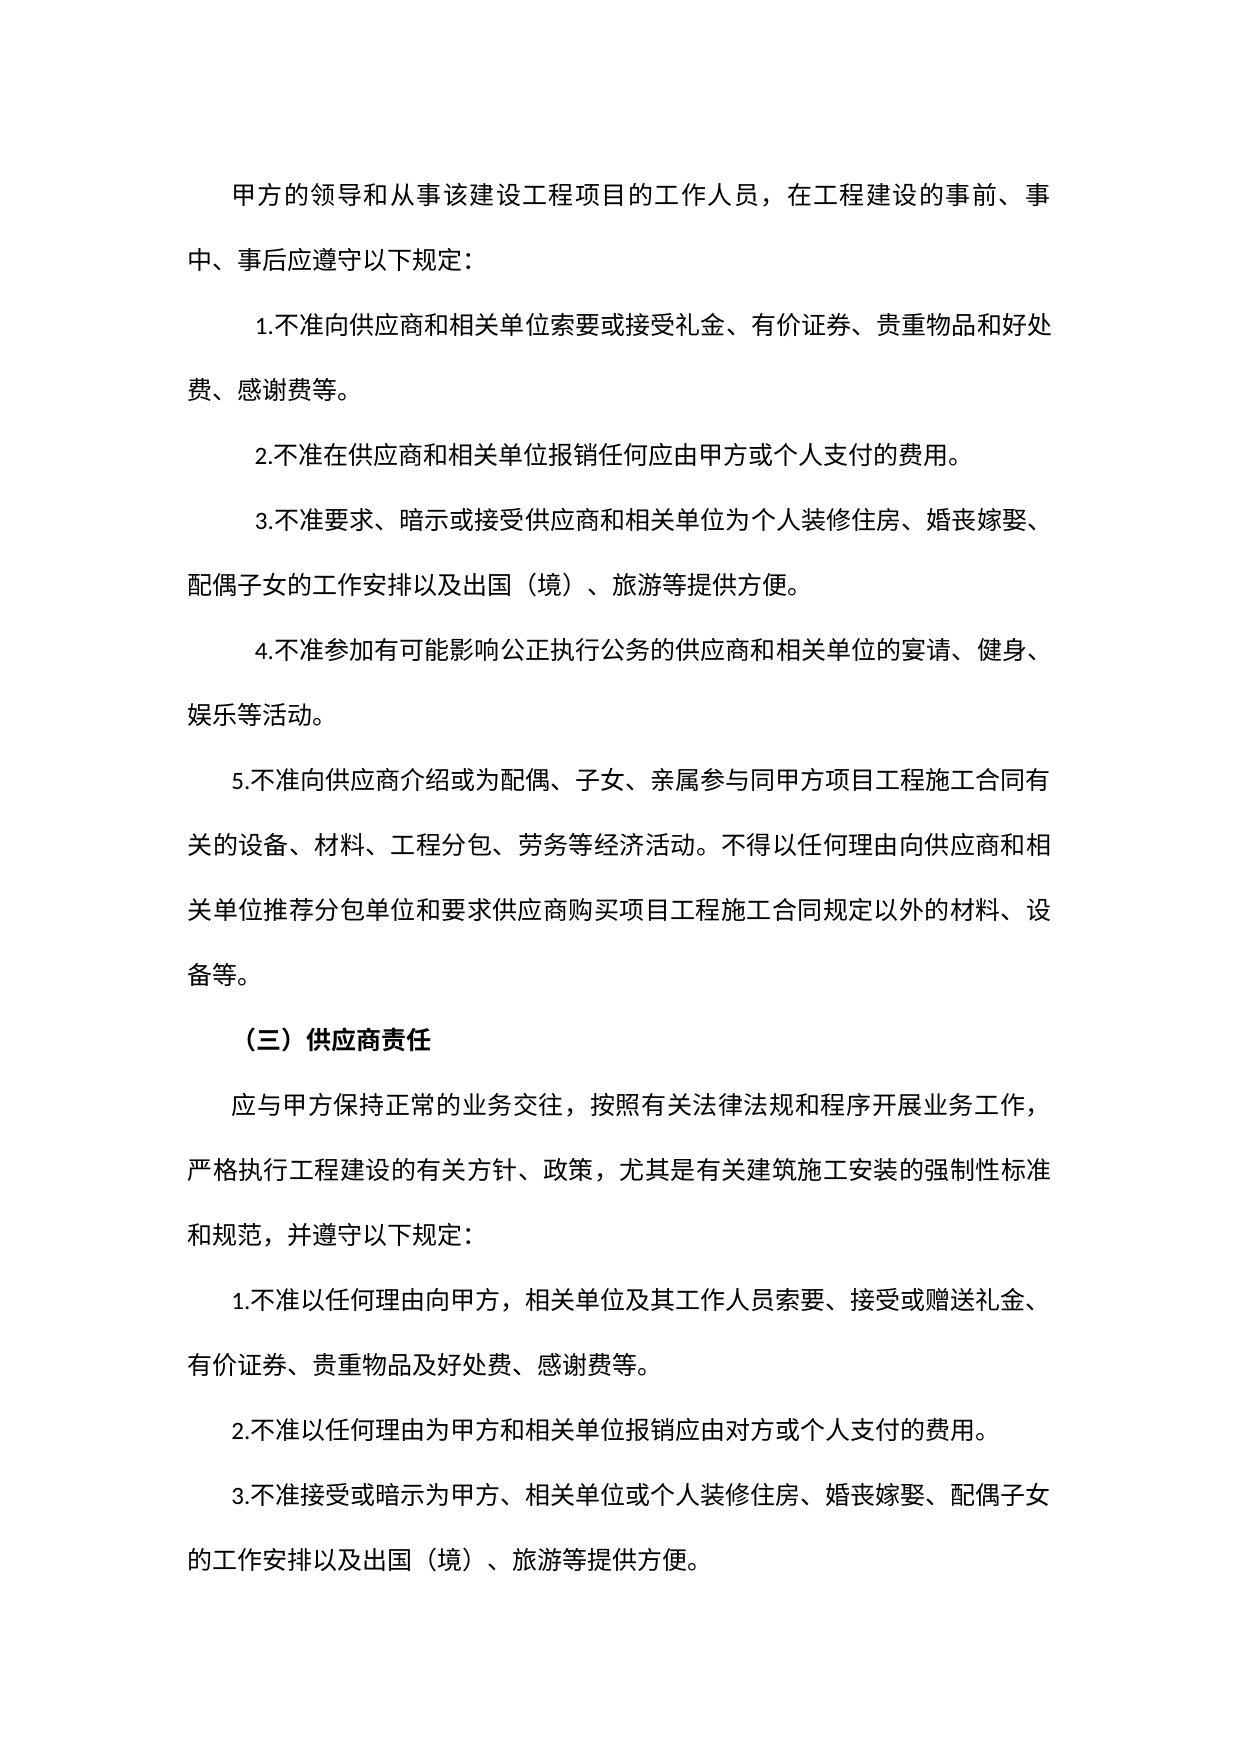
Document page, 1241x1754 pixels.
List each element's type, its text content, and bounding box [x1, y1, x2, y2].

text 3.不准接受或暗示为甲方、相关单位或个人装修住房、婚丧嫁娶、配偶子女的工作安排以及出国（境）、旅游等提供方便。 [187, 1462, 1053, 1592]
text （三）供应商责任 [187, 1007, 1053, 1072]
text 甲方的领导和从事该建设工程项目的工作人员，在工程建设的事前、事中、事后应遵守以下规定： [187, 162, 1053, 292]
text 5.不准向供应商介绍或为配偶、子女、亲属参与同甲方项目工程施工合同有关的设备、材料、工程分包、劳务等经济活动。不得以任何理由向供应商和相关单位推荐分包单位和要求供应商购买项目工程施工合同规定以外的材料、设备等。 [187, 747, 1053, 1007]
text 3.不准要求、暗示或接受供应商和相关单位为个人装修住房、婚丧嫁娶、配偶子女的工作安排以及出国（境）、旅游等提供方便。 [187, 487, 1053, 617]
text 2.不准在供应商和相关单位报销任何应由甲方或个人支付的费用。 [187, 422, 1053, 487]
text 应与甲方保持正常的业务交往，按照有关法律法规和程序开展业务工作，严格执行工程建设的有关方针、政策，尤其是有关建筑施工安装的强制性标准和规范，并遵守以下规定： [187, 1072, 1053, 1267]
text 1.不准向供应商和相关单位索要或接受礼金、有价证券、贵重物品和好处费、感谢费等。 [187, 292, 1053, 422]
text 1.不准以任何理由向甲方，相关单位及其工作人员索要、接受或赠送礼金、有价证券、贵重物品及好处费、感谢费等。 [187, 1267, 1053, 1397]
text 4.不准参加有可能影响公正执行公务的供应商和相关单位的宴请、健身、娱乐等活动。 [187, 617, 1053, 747]
text 2.不准以任何理由为甲方和相关单位报销应由对方或个人支付的费用。 [187, 1397, 1053, 1462]
